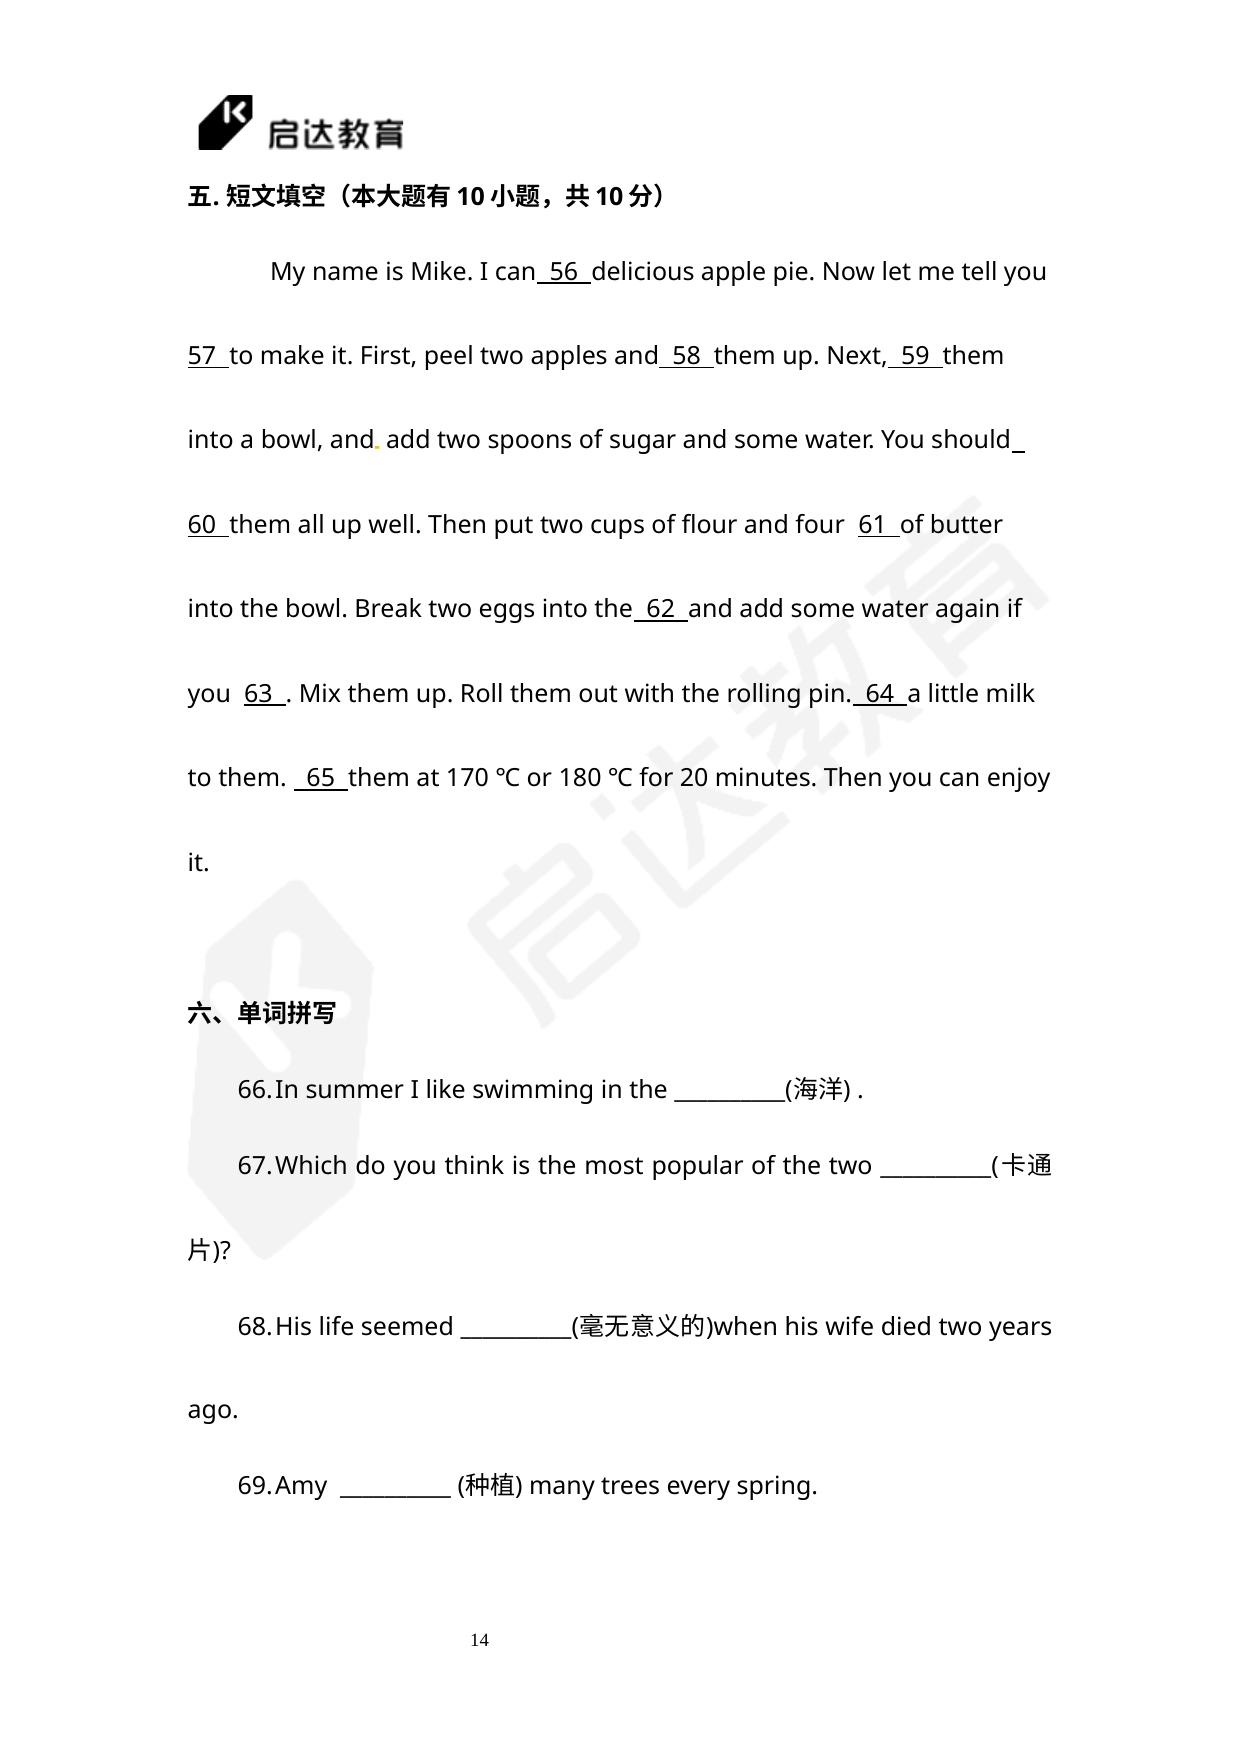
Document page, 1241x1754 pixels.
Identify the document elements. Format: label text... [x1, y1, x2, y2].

picture [198, 95, 404, 150]
list Which do you think is the most popular of the two __________(卡通片)? [187, 1131, 1053, 1281]
list In summer I like swimming in the __________(海洋) . [187, 1055, 1053, 1120]
text My name is Mike. I can 56 delicious apple pie. Now let me tell you 57 to make it. First, peel two apples and 58 them up. Next, 59 them into a bowl, and add two spoons of sugar and some water. You should 60 them all up well. Then put two cups of flour and four 61 of butter into the bowl. Break two eggs into the 62 and add some water again if you 63 . Mix them up. Roll them out with the rolling pin. 64 a little milk to them. 65 them at 170 ℃ or 180 ℃ for 20 minutes. Then you can enjoy it. [187, 238, 1053, 894]
list Amy __________ (种植) many trees every spring. [187, 1451, 1053, 1516]
text 六、单词拼写 [187, 979, 1053, 1044]
text 五. 短文填空（本大题有10小题，共10分） [187, 162, 1053, 227]
list His life seemed __________(毫无意义的)when his wife died two years ago. [187, 1292, 1053, 1441]
